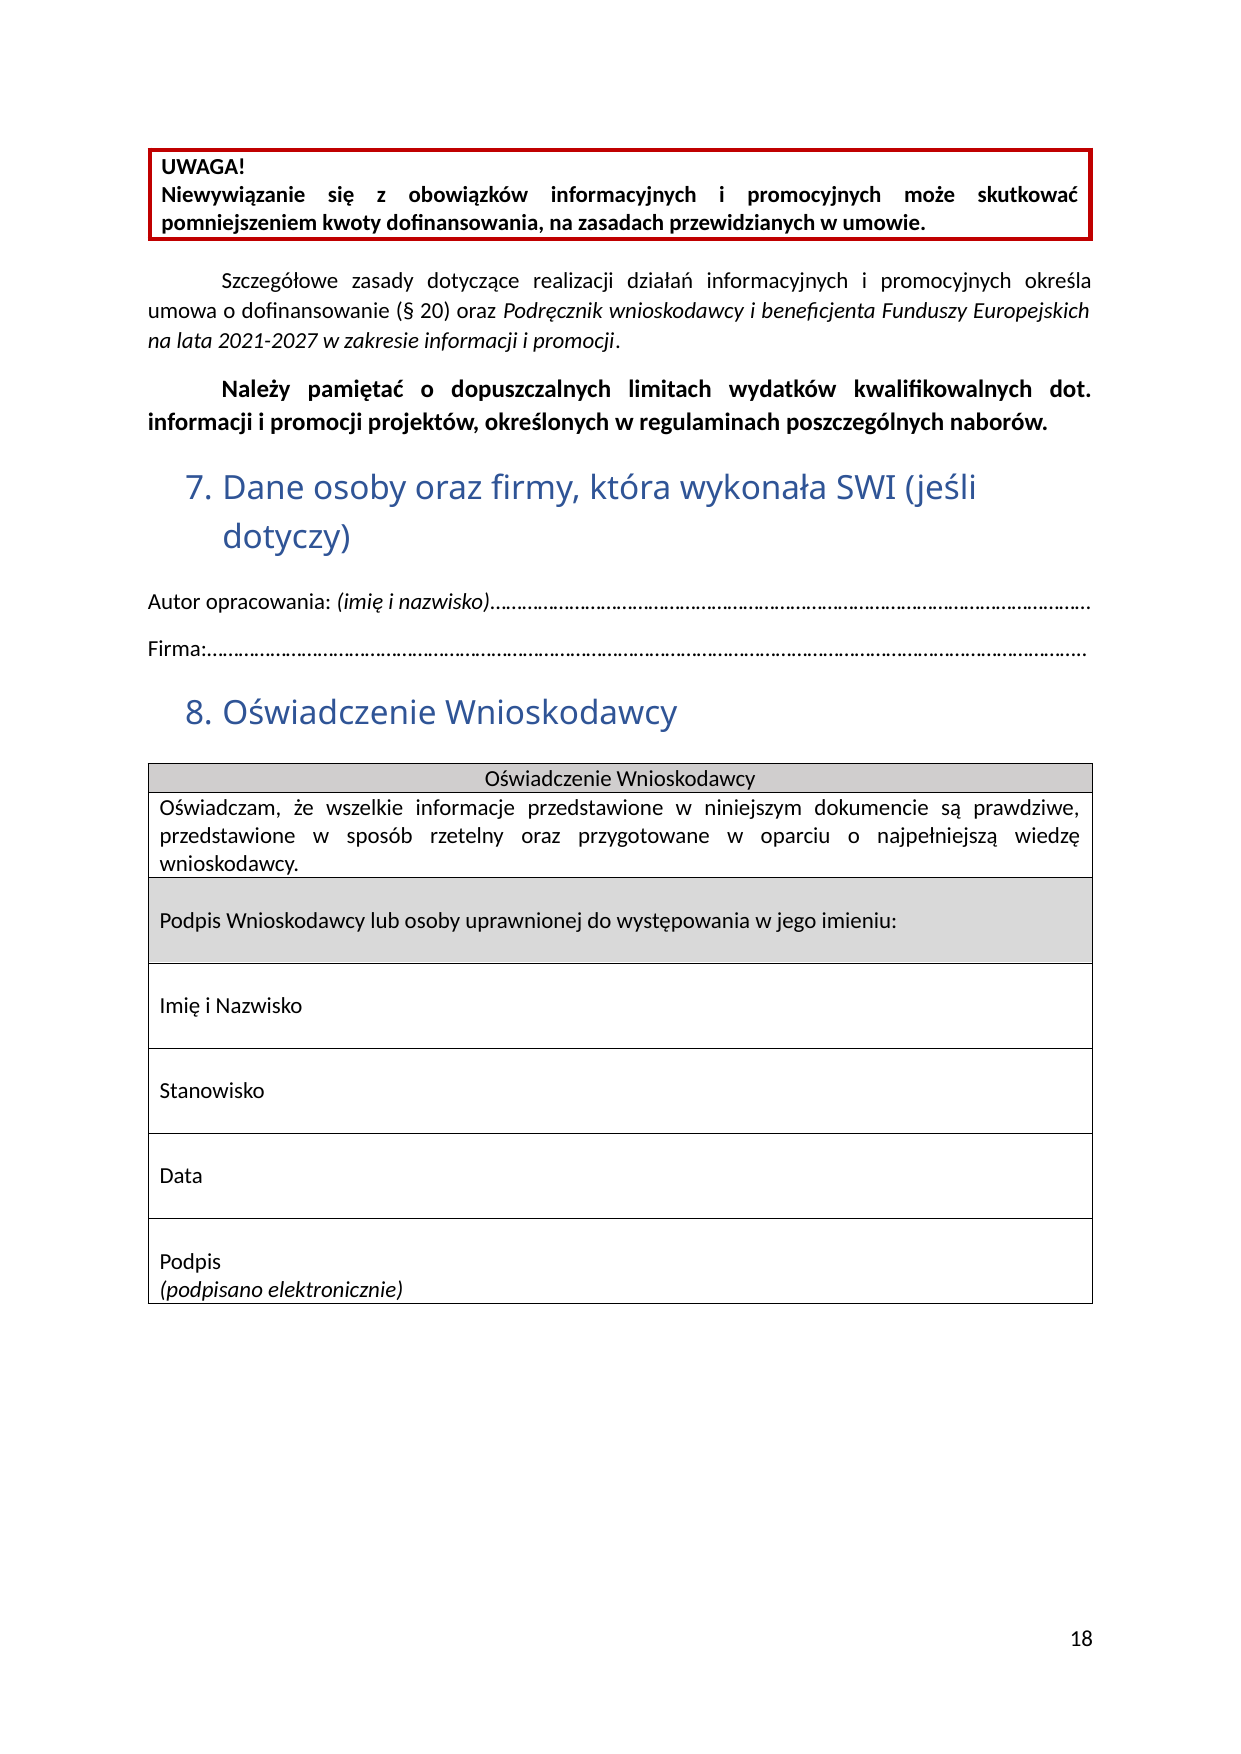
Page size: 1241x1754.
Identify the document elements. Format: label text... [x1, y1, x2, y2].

table_cell Podpis (podpisano elektronicznie) [149, 1219, 1092, 1303]
table_header Oświadczenie Wnioskodawcy [149, 764, 1092, 792]
table_header UWAGA! Niewywiązanie się z obowiązków informacyjnych i promocyjnych może skutkować pomniejszeniem kwoty dofinansowania, na zasadach przewidzianych w umowie. [152, 152, 1088, 236]
table_cell Data [149, 1134, 1092, 1218]
subtitle Oświadczenie Wnioskodawcy [185, 689, 1093, 734]
text Autor opracowania: (imię i nazwisko)…………………………………………………………………………………………………… [148, 587, 1093, 615]
table_cell Oświadczam, że wszelkie informacje przedstawione w niniejszym dokumencie są prawdziwe, przedstawione w sposób rzetelny oraz przygotowane w oparciu o najpełniejszą wiedzę wnioskodawcy. [149, 793, 1092, 877]
table_cell Stanowisko [149, 1049, 1092, 1133]
text Należy pamiętać o dopuszczalnych limitach wydatków kwalifikowalnych dot. informacji i promocji projektów, określonych w regulaminach poszczególnych naborów. [148, 373, 1093, 437]
text Firma:………………………………………………………………………………………………………………………………………………….. [148, 634, 1093, 662]
subtitle Dane osoby oraz firmy, która wykonała SWI (jeśli dotyczy) [185, 464, 1093, 558]
table_cell Imię i Nazwisko [149, 964, 1092, 1047]
table_cell Podpis Wnioskodawcy lub osoby uprawnionej do występowania w jego imieniu: [149, 878, 1092, 962]
text Szczegółowe zasady dotyczące realizacji działań informacyjnych i promocyjnych określa umowa o dofinansowanie (§ 20) oraz Podręcznik wnioskodawcy i beneficjenta Funduszy Europejskich na lata 2021-2027 w zakresie informacji i promocji. [148, 266, 1093, 354]
